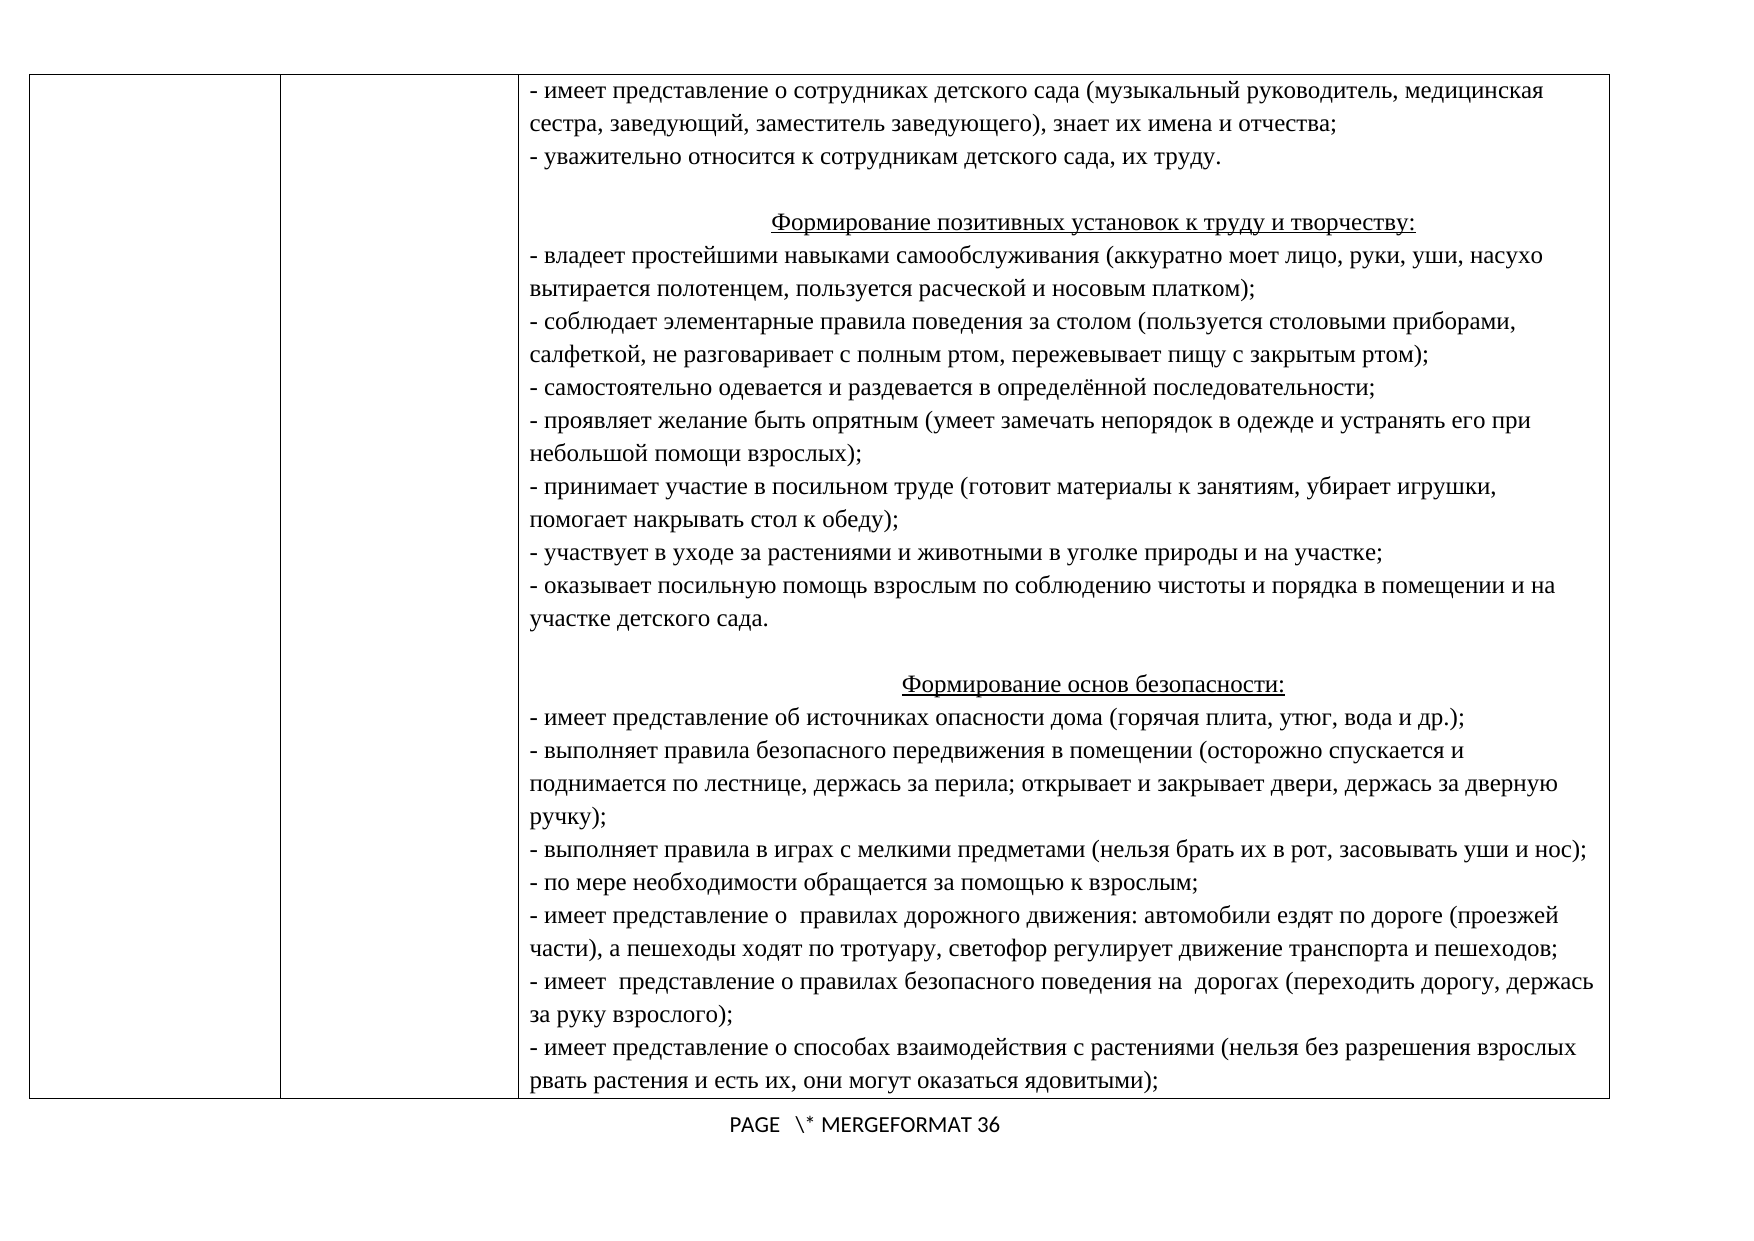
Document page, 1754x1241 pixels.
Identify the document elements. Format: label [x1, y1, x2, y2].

table_cell [519, 75, 1609, 1098]
table_cell [30, 75, 280, 1098]
table_cell [281, 75, 518, 1098]
